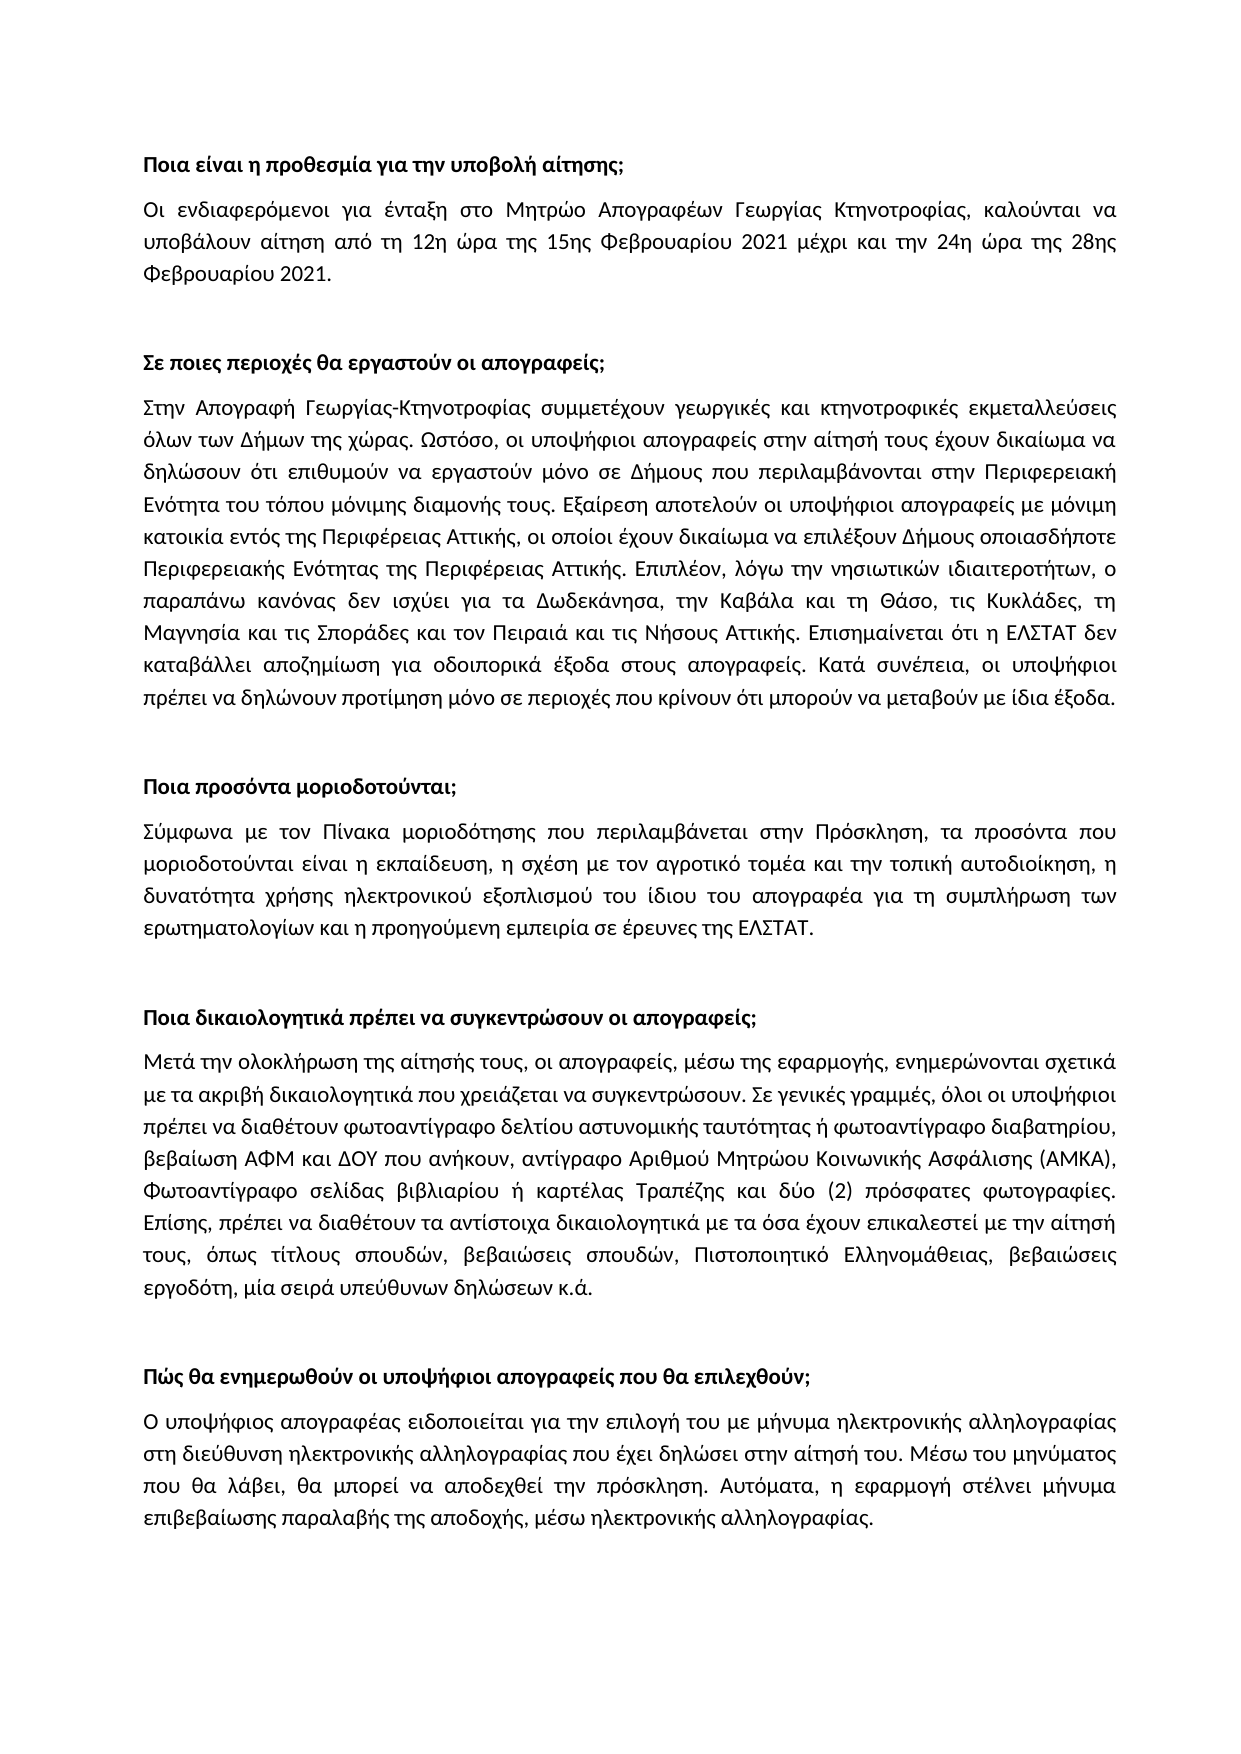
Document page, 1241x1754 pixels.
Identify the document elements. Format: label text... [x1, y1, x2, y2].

text Στην Απογραφή Γεωργίας-Κτηνοτροφίας συμμετέχουν γεωργικές και κτηνοτροφικές εκμεταλλεύσεις όλων των Δήμων της χώρας. Ωστόσο, οι υποψήφιοι απογραφείς στην αίτησή τους έχουν δικαίωμα να δηλώσουν ότι επιθυμούν να εργαστούν μόνο σε Δήμους που περιλαμβάνονται στην Περιφερειακή Ενότητα του τόπου μόνιμης διαμονής τους. Εξαίρεση αποτελούν οι υποψήφιοι απογραφείς με μόνιμη κατοικία εντός της Περιφέρειας Αττικής, οι οποίοι έχουν δικαίωμα να επιλέξουν Δήμους οποιασδήποτε Περιφερειακής Ενότητας της Περιφέρειας Αττικής. Επιπλέον, λόγω την νησιωτικών ιδιαιτεροτήτων, ο παραπάνω κανόνας δεν ισχύει για τα Δωδεκάνησα, την Καβάλα και τη Θάσο, τις Κυκλάδες, τη Μαγνησία και τις Σποράδες και τον Πειραιά και τις Νήσους Αττικής. Επισημαίνεται ότι η ΕΛΣΤΑΤ δεν καταβάλλει αποζημίωση για οδοιπορικά έξοδα στους απογραφείς. Κατά συνέπεια, οι υποψήφιοι πρέπει να δηλώνουν προτίμηση μόνο σε περιοχές που κρίνουν ότι μπορούν να μεταβούν με ίδια έξοδα. [143, 393, 1118, 711]
text Ποια είναι η προθεσμία για την υποβολή αίτησης; [143, 150, 1118, 178]
text Ο υποψήφιος απογραφέας ειδοποιείται για την επιλογή του με μήνυμα ηλεκτρονικής αλληλογραφίας στη διεύθυνση ηλεκτρονικής αλληλογραφίας που έχει δηλώσει στην αίτησή του. Μέσω του μηνύματος που θα λάβει, θα μπορεί να αποδεχθεί την πρόσκληση. Αυτόματα, η εφαρμογή στέλνει μήνυμα επιβεβαίωσης παραλαβής της αποδοχής, μέσω ηλεκτρονικής αλληλογραφίας. [143, 1407, 1118, 1531]
text Σε ποιες περιοχές θα εργαστούν οι απογραφείς; [143, 348, 1118, 376]
text Σύμφωνα με τον Πίνακα μοριοδότησης που περιλαμβάνεται στην Πρόσκληση, τα προσόντα που μοριοδοτούνται είναι η εκπαίδευση, η σχέση με τον αγροτικό τομέα και την τοπική αυτοδιοίκηση, η δυνατότητα χρήσης ηλεκτρονικού εξοπλισμού του ίδιου του απογραφέα για τη συμπλήρωση των ερωτηματολογίων και η προηγούμενη εμπειρία σε έρευνες της ΕΛΣΤΑΤ. [143, 817, 1118, 941]
text Οι ενδιαφερόμενοι για ένταξη στο Μητρώο Απογραφέων Γεωργίας Κτηνοτροφίας, καλούνται να υποβάλουν αίτηση από τη 12η ώρα της 15ης Φεβρουαρίου 2021 μέχρι και την 24η ώρα της 28ης Φεβρουαρίου 2021. [143, 195, 1118, 287]
text Πώς θα ενημερωθούν οι υποψήφιοι απογραφείς που θα επιλεχθούν; [143, 1362, 1118, 1390]
text Ποια προσόντα μοριοδοτούνται; [143, 772, 1118, 800]
text Μετά την ολοκλήρωση της αίτησής τους, οι απογραφείς, μέσω της εφαρμογής, ενημερώνονται σχετικά με τα ακριβή δικαιολογητικά που χρειάζεται να συγκεντρώσουν. Σε γενικές γραμμές, όλοι οι υποψήφιοι πρέπει να διαθέτουν φωτοαντίγραφο δελτίου αστυνομικής ταυτότητας ή φωτοαντίγραφο διαβατηρίου, βεβαίωση ΑΦΜ και ΔΟΥ που ανήκουν, αντίγραφο Αριθμού Μητρώου Κοινωνικής Ασφάλισης (ΑΜΚΑ), Φωτοαντίγραφο σελίδας βιβλιαρίου ή καρτέλας Τραπέζης και δύο (2) πρόσφατες φωτογραφίες. Επίσης, πρέπει να διαθέτουν τα αντίστοιχα δικαιολογητικά με τα όσα έχουν επικαλεστεί με την αίτησή τους, όπως τίτλους σπουδών, βεβαιώσεις σπουδών, Πιστοποιητικό Ελληνομάθειας, βεβαιώσεις εργοδότη, μία σειρά υπεύθυνων δηλώσεων κ.ά. [143, 1047, 1118, 1301]
text Ποια δικαιολογητικά πρέπει να συγκεντρώσουν οι απογραφείς; [143, 1003, 1118, 1031]
